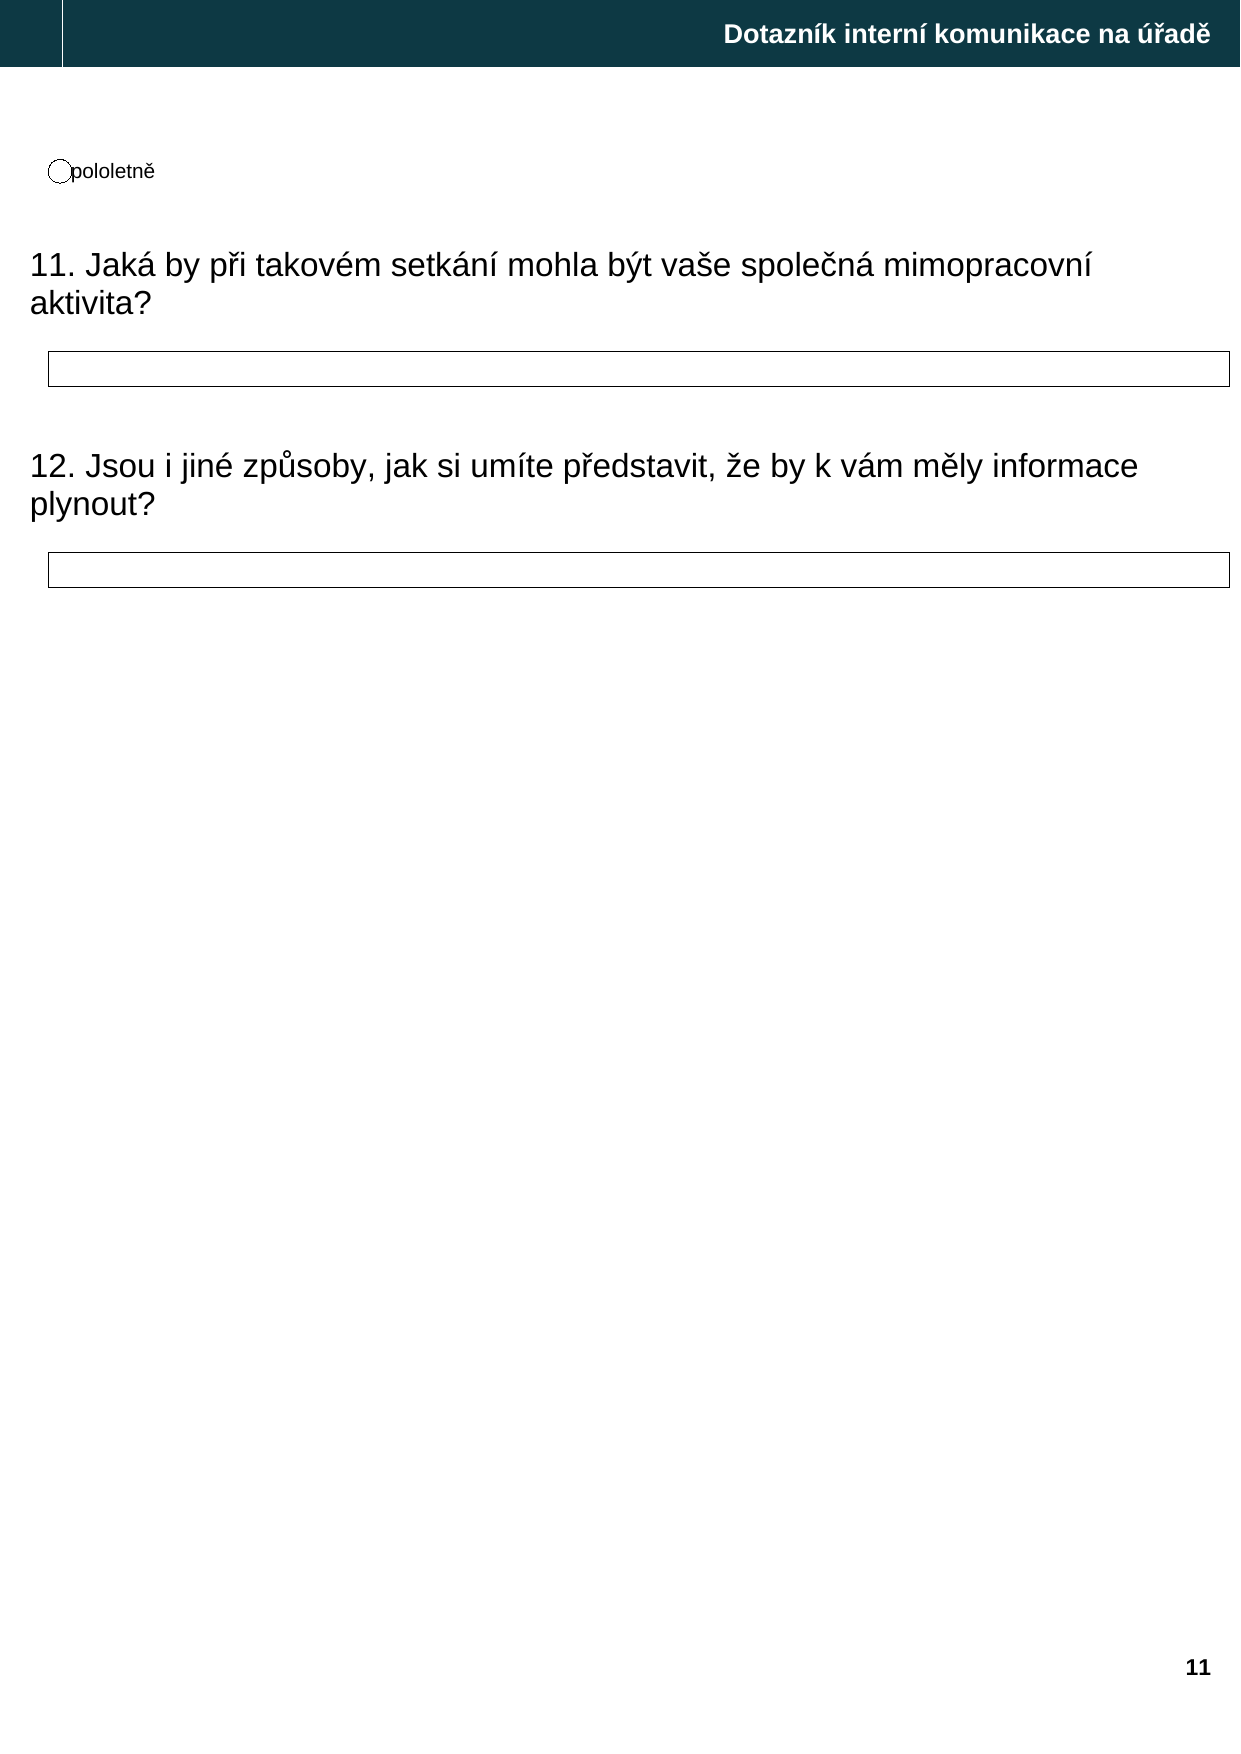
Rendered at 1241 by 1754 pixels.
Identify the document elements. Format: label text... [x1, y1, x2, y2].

table_cell [30, 148, 71, 186]
table_header [30, 322, 1211, 387]
text 12. Jsou i jiné způsoby, jak si umíte představit, že by k vám měly informace plynout? [29, 446, 1211, 523]
table_header [30, 523, 1211, 588]
table_cell pololetně [71, 148, 1211, 186]
text 11. Jaká by při takovém setkání mohla být vaše společná mimopracovní aktivita? [29, 245, 1211, 322]
